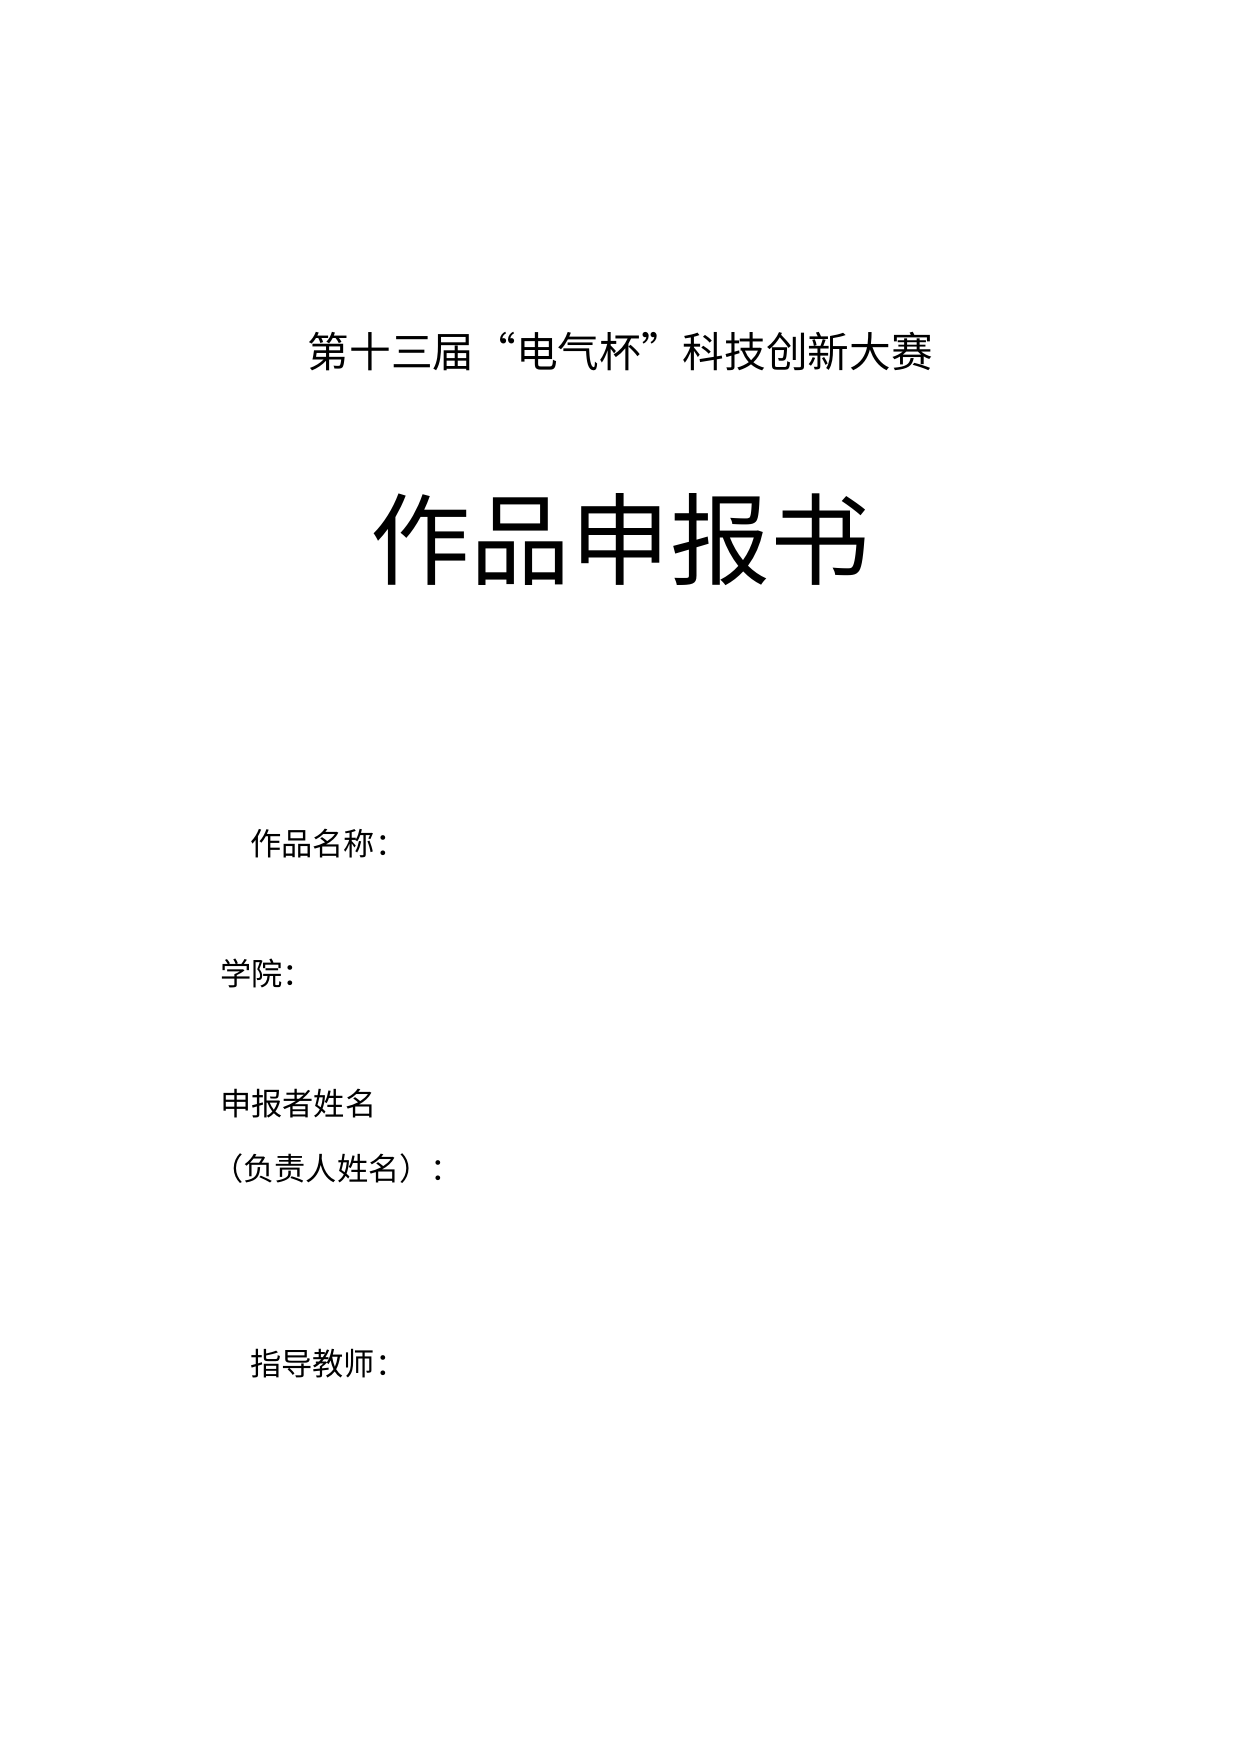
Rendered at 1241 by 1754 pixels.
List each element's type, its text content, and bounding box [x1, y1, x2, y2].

text 指导教师： [187, 1329, 1053, 1394]
text （负责人姓名）： [187, 1134, 1053, 1199]
subtitle 作品申报书 [187, 452, 1053, 615]
text 作品名称： [187, 809, 1053, 874]
subtitle 第十三届“电气杯”科技创新大赛 [187, 317, 1053, 382]
text 学院： [187, 939, 1053, 1004]
text 申报者姓名 [187, 1069, 1053, 1134]
